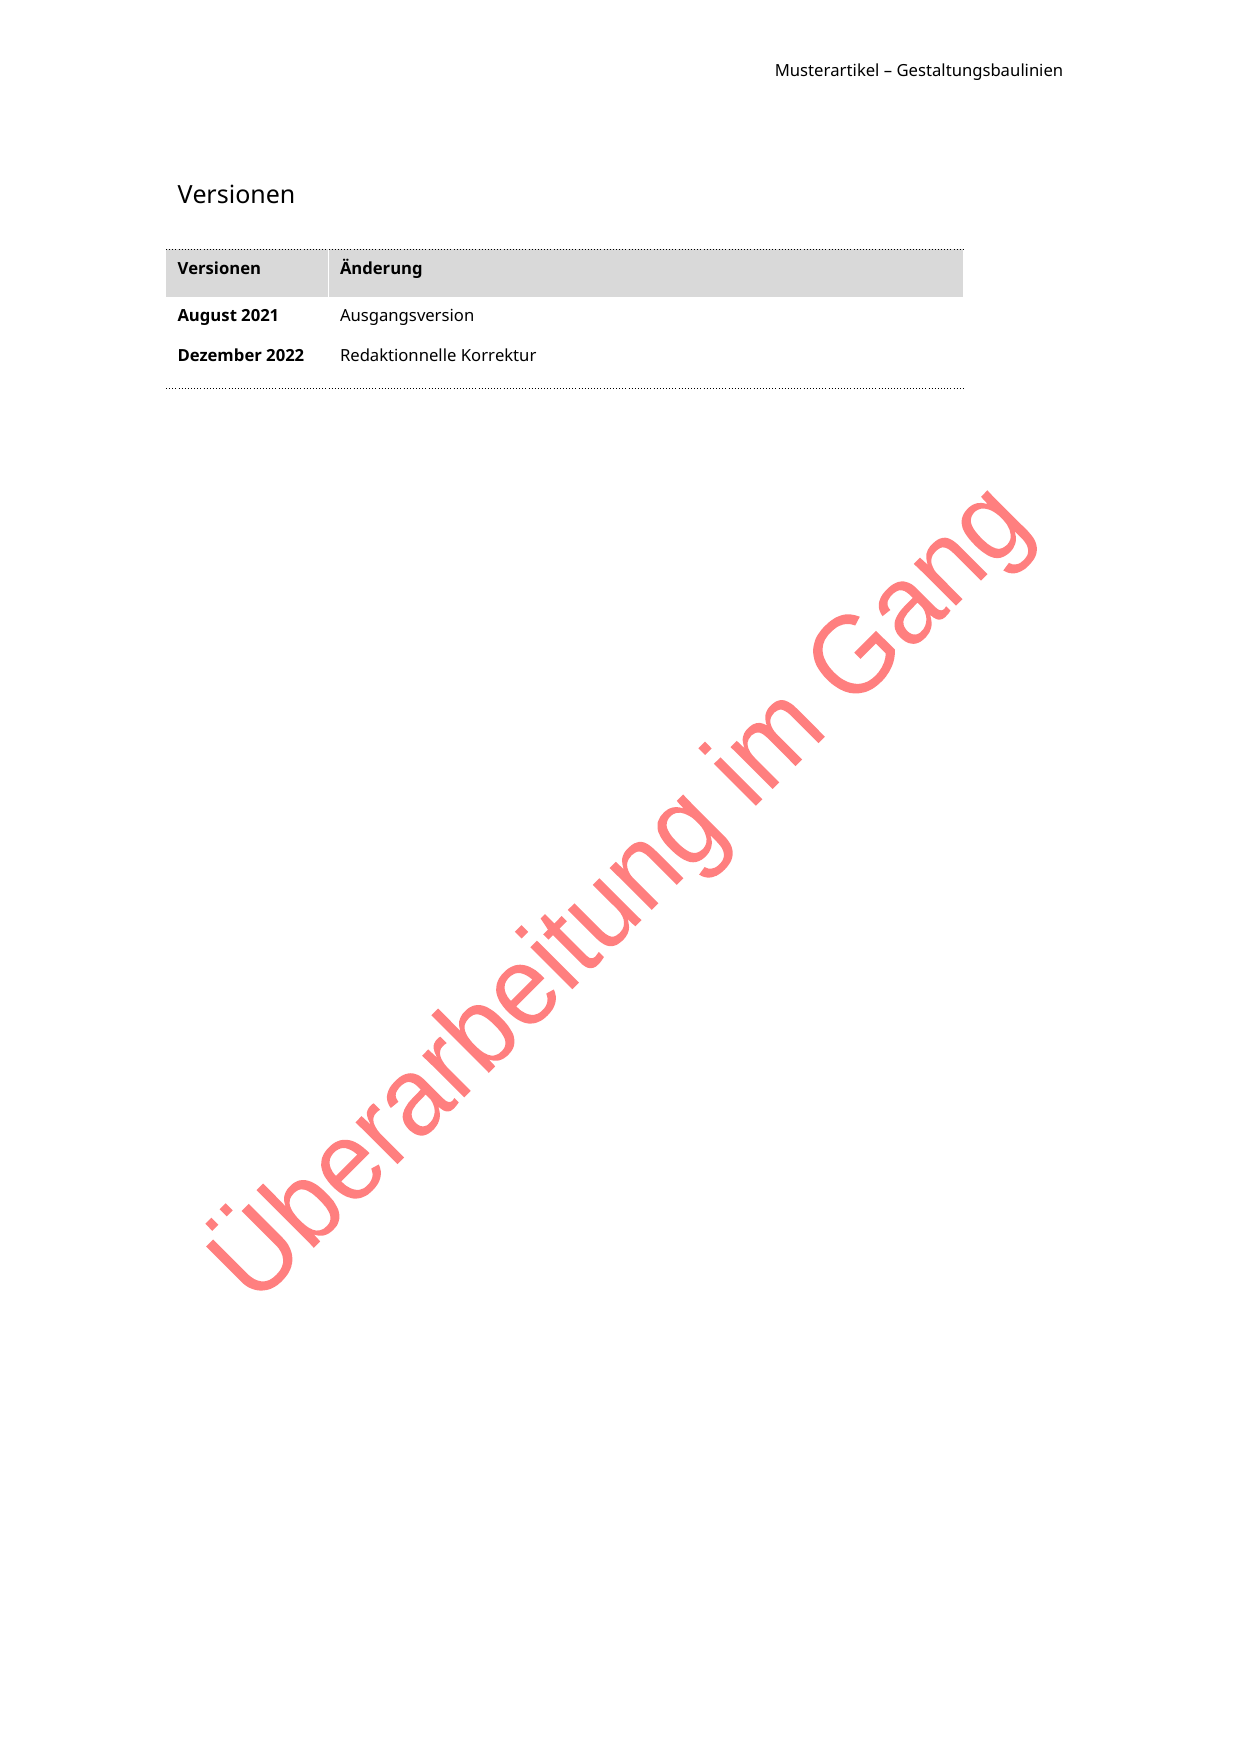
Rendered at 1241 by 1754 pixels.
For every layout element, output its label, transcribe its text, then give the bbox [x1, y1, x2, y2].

table_header Änderung [329, 249, 963, 297]
table_header Versionen [166, 249, 328, 297]
table_cell August 2021 Dezember 2022 [166, 297, 328, 388]
table_cell Ausgangsversion Redaktionnelle Korrektur [329, 297, 963, 388]
subtitle Versionen [177, 177, 1063, 211]
